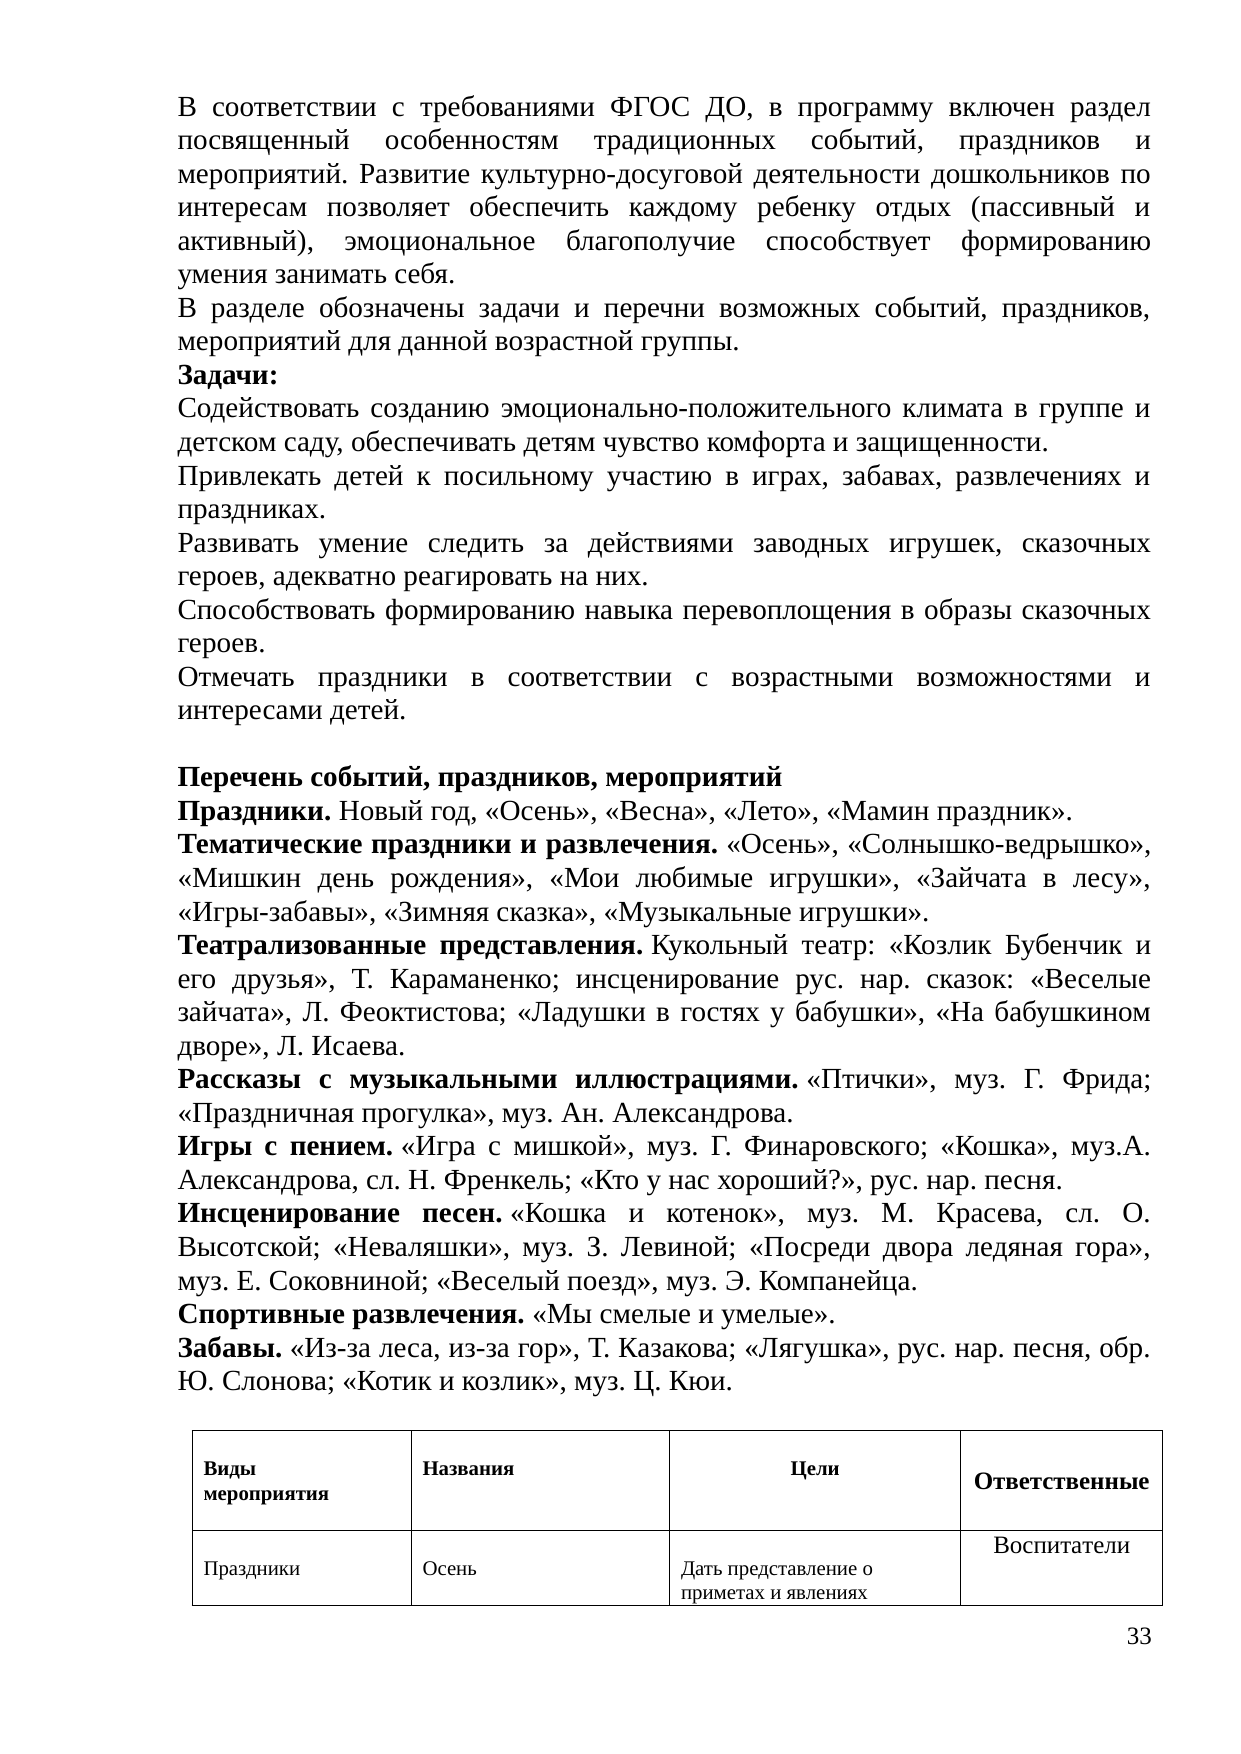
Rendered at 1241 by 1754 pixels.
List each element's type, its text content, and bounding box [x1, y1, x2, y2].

table_header Виды мероприятия [193, 1431, 411, 1529]
text В разделе обозначены задачи и перечни возможных событий, праздников, мероприятий для данной возрастной группы. [177, 290, 1152, 357]
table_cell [961, 1531, 1162, 1604]
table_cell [670, 1531, 960, 1604]
text Театрализованные представления. Кукольный театр: «Козлик Бубенчик и его друзья», Т. Караманенко; инсценирование рус. нар. сказок: «Веселые зайчата», Л. Феоктистова; «Ладушки в гостях у бабушки», «На бабушкином дворе», Л. Исаева. [177, 927, 1152, 1061]
text Забавы. «Из-за леса, из-за гор», Т. Казакова; «Лягушка», рус. нар. песня, обр. Ю. Слонова; «Котик и козлик», муз. Ц. Кюи. [177, 1330, 1152, 1397]
text Развивать умение следить за действиями заводных игрушек, сказочных героев, адекватно реагировать на них. [177, 525, 1152, 592]
text Задачи: [177, 357, 1152, 391]
text Игры с пением. «Игра с мишкой», муз. Г. Финаровского; «Кошка», муз.А. Александрова, сл. Н. Френкель; «Кто у нас хороший?», рус. нар. песня. [177, 1128, 1152, 1196]
text Отмечать праздники в соответствии с возрастными возможностями и интересами детей. [177, 659, 1152, 726]
table_cell Праздники [193, 1531, 411, 1604]
text Спортивные развлечения. «Мы смелые и умелые». [177, 1296, 1152, 1330]
table_header Цели [670, 1431, 960, 1529]
table_cell Осень [412, 1531, 669, 1604]
text Привлекать детей к посильному участию в играх, забавах, развлечениях и праздниках. [177, 458, 1152, 525]
text Рассказы с музыкальными иллюстрациями. «Птички», муз. Г. Фрида; «Праздничная прогулка», муз. Ан. Александрова. [177, 1061, 1152, 1128]
text Инсценирование песен. «Кошка и котенок», муз. М. Красева, сл. О. Высотской; «Неваляшки», муз. З. Левиной; «Посреди двора ледяная гора», муз. Е. Соковниной; «Веселый поезд», муз. Э. Компанейца. [177, 1196, 1152, 1296]
table_header Ответственные [961, 1431, 1162, 1529]
text Способствовать формированию навыка перевоплощения в образы сказочных героев. [177, 592, 1152, 659]
text В соответствии с требованиями ФГОС ДО, в программу включен раздел посвященный особенностям традиционных событий, праздников и мероприятий. Развитие культурно-досуговой деятельности дошкольников по интересам позволяет обеспечить каждому ребенку отдых (пассивный и активный), эмоциональное благополучие способствует формированию умения занимать себя. [177, 89, 1152, 290]
table_header Названия [412, 1431, 669, 1529]
text Содействовать созданию эмоционально-положительного климата в группе и детском саду, обеспечивать детям чувство комфорта и защищенности. [177, 391, 1152, 458]
text Перечень событий, праздников, мероприятий [177, 759, 1152, 793]
text Тематические праздники и развлечения. «Осень», «Солнышко-ведрышко», «Мишкин день рождения», «Мои любимые игрушки», «Зайчата в лесу», «Игры-забавы», «Зимняя сказка», «Музыкальные игрушки». [177, 827, 1152, 927]
text Праздники. Новый год, «Осень», «Весна», «Лето», «Мамин праздник». [177, 793, 1152, 827]
